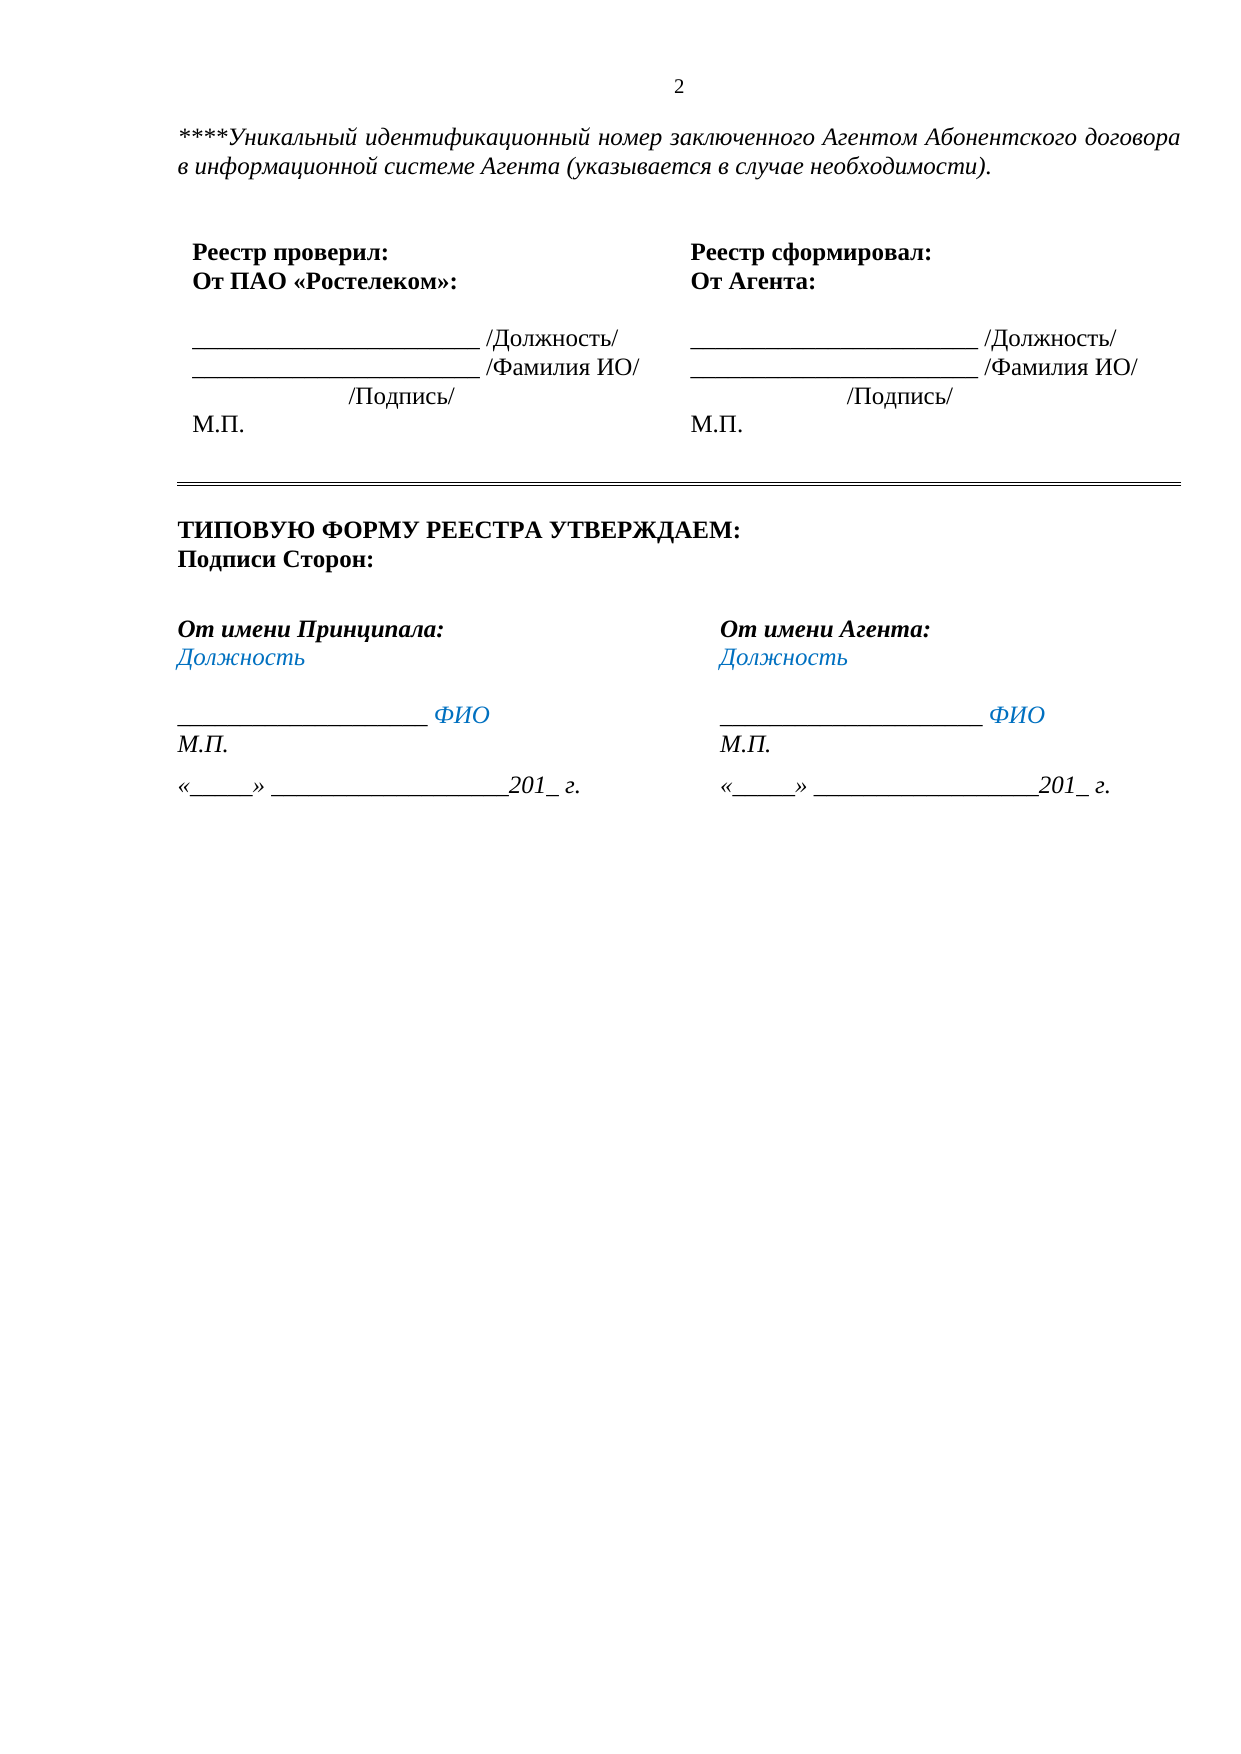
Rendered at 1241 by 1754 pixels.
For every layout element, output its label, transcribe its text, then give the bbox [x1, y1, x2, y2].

table_header От имени Агента: Должность _____________________ ФИО М.П. «_____» __________________201_ г. [709, 601, 1223, 874]
table_header Реестр проверил: От ПАО «Ростелеком»: [181, 237, 679, 294]
table_header От имени Принципала: Должность ____________________ ФИО М.П. «_____» ___________________201_ г. [166, 601, 709, 874]
table_cell _______________________ /Должность/ _______________________ /Фамилия ИО/ /Подпись/ М.П. [181, 295, 679, 438]
text ****Уникальный идентификационный номер заключенного Агентом Абонентского договора в информационной системе Агента (указывается в случае необходимости). [177, 122, 1181, 179]
text Подписи Сторон: [177, 544, 1181, 572]
table_header Реестр сформировал: От Агента: [679, 237, 1178, 294]
text ТИПОВУЮ ФОРМУ РЕЕСТРА УТВЕРЖДАЕМ: [177, 515, 1181, 544]
table_cell _______________________ /Должность/ _______________________ /Фамилия ИО/ /Подпись/ М.П. [679, 295, 1178, 438]
